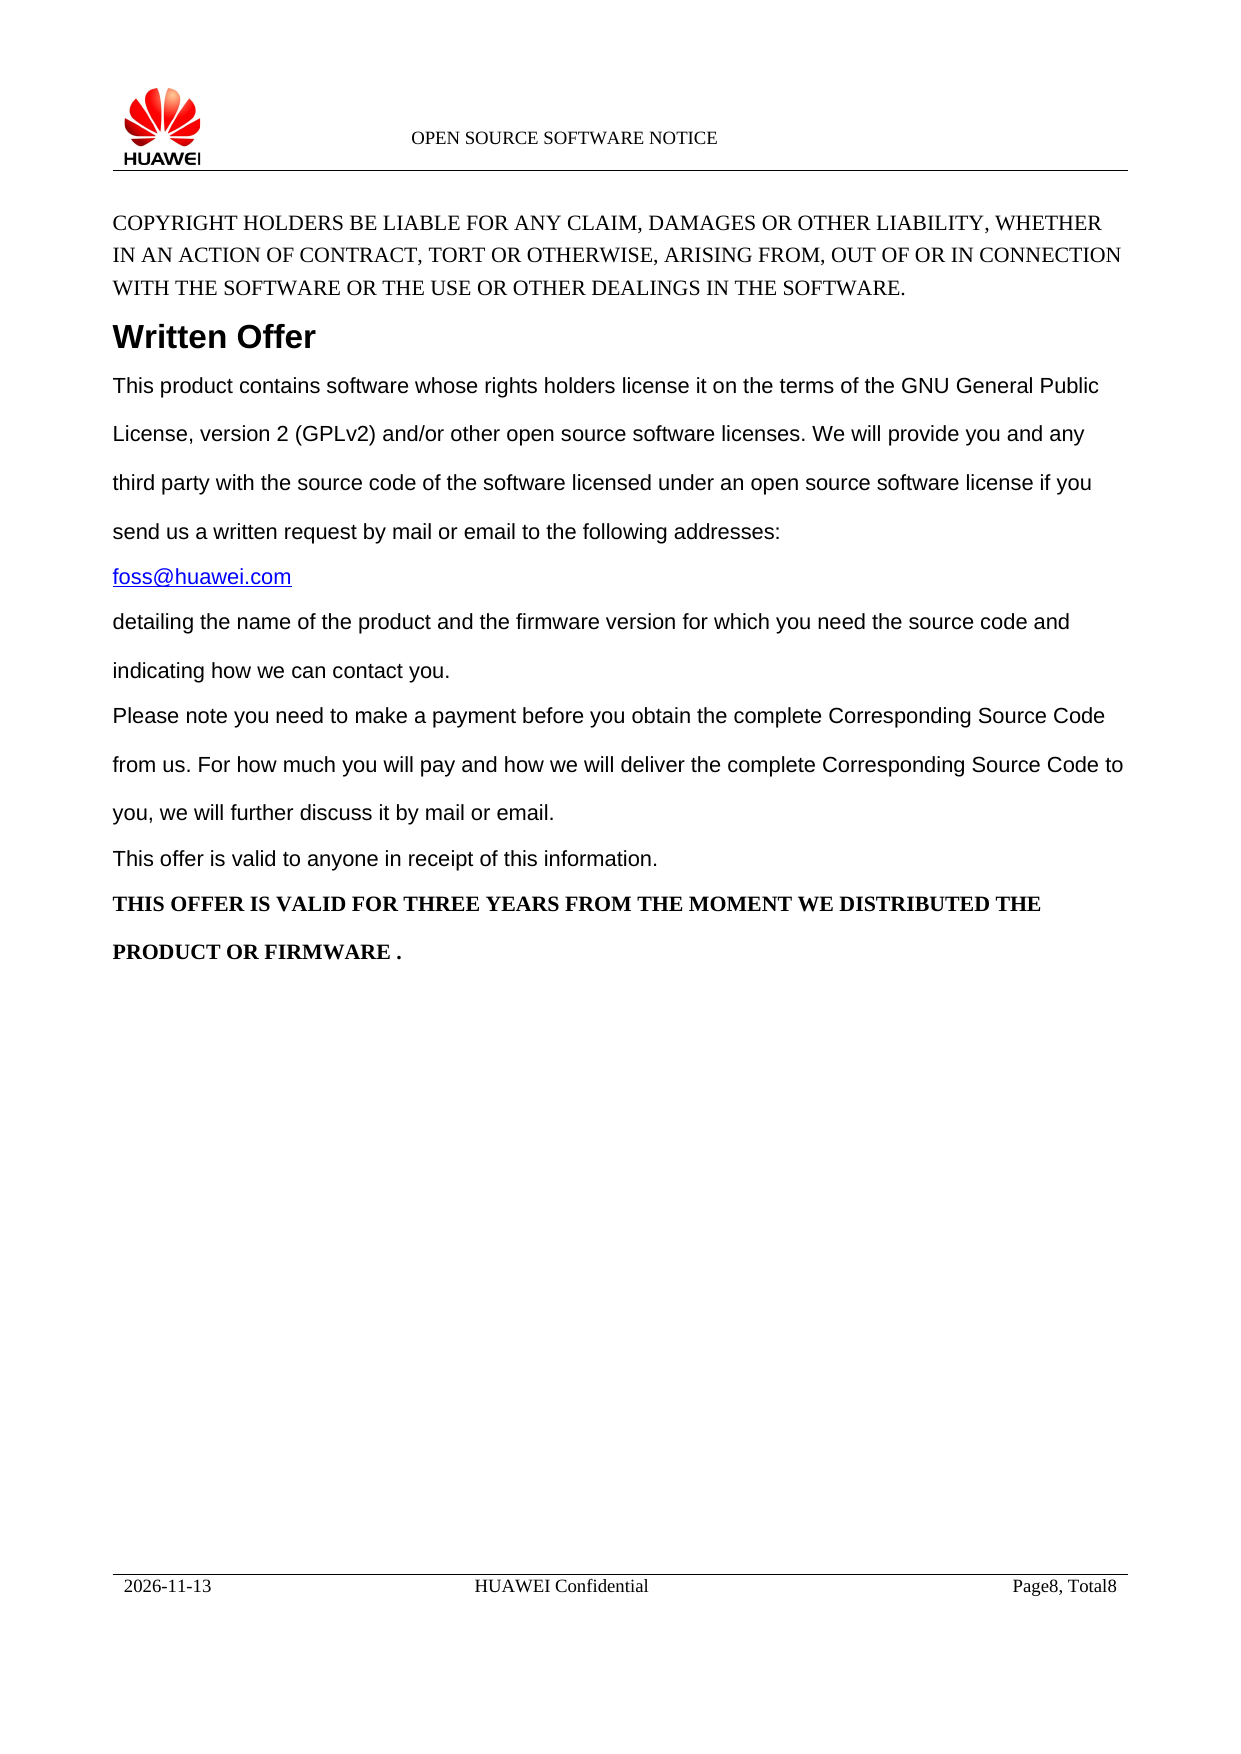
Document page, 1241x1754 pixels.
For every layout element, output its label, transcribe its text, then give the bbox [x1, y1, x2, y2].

text This offer is valid for three years from the moment we distributed the product or firmware . [112, 887, 1128, 968]
text This offer is valid to anyone in receipt of this information. [112, 842, 1128, 874]
text Please note you need to make a payment before you obtain the complete Corresponding Source Code from us. For how much you will pay and how we will deliver the complete Corresponding Source Code to you, we will further discuss it by mail or email. [112, 699, 1128, 829]
picture [124, 88, 201, 165]
text detailing the name of the product and the firmware version for which you need the source code and indicating how we can contact you. [112, 605, 1128, 687]
text This product contains software whose rights holders license it on the terms of the GNU General Public License, version 2 (GPLv2) and/or other open source software licenses. We will provide you and any third party with the source code of the software licensed under an open source software license if you send us a written request by mail or email to the following addresses: [112, 369, 1128, 548]
text Written Offer [112, 304, 1128, 369]
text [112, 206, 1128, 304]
text foss@huawei.com [112, 560, 1128, 593]
